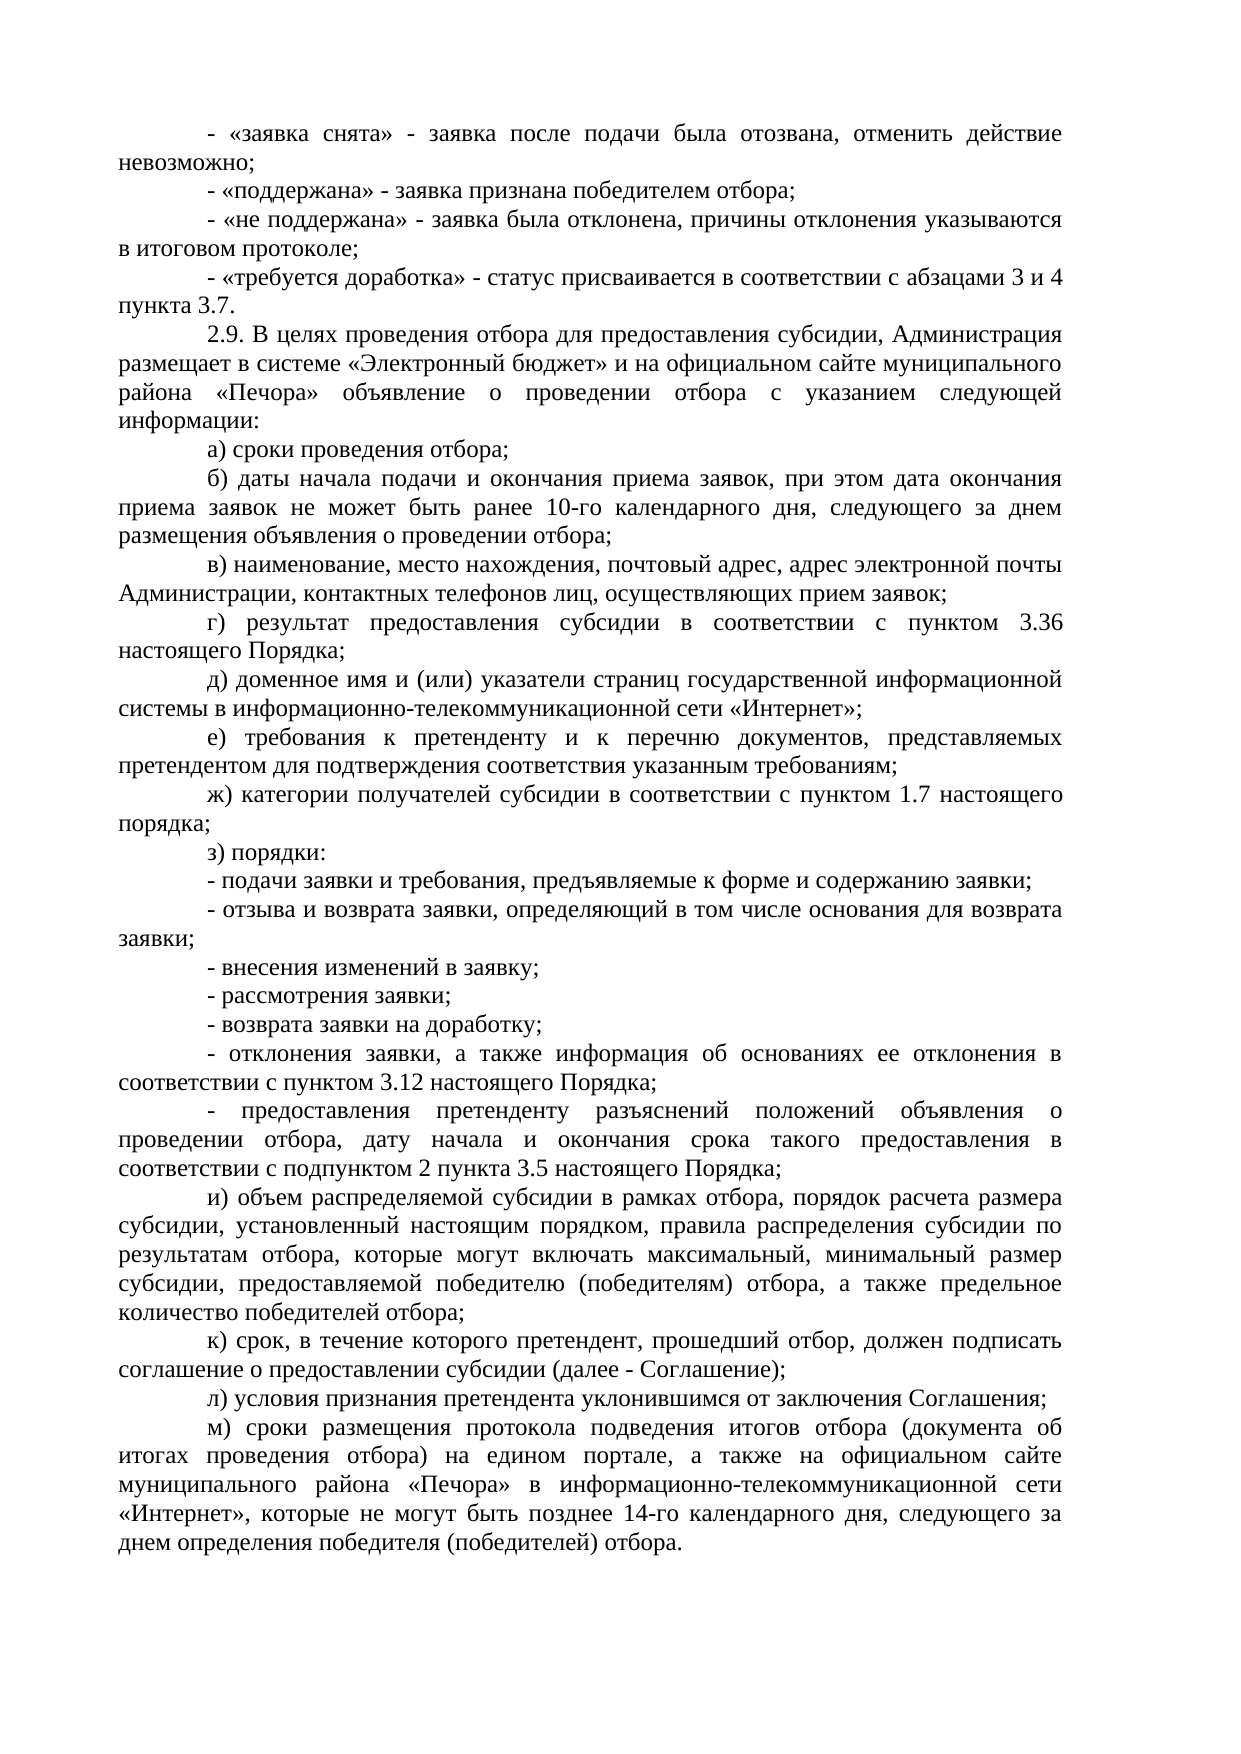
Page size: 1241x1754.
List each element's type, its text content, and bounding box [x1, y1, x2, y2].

text д) доменное имя и (или) указатели страниц государственной информационной системы в информационно-телекоммуникационной сети «Интернет»; [118, 664, 1063, 722]
text - рассмотрения заявки; [118, 981, 1063, 1009]
text в) наименование, место нахождения, почтовый адрес, адрес электронной почты Администрации, контактных телефонов лиц, осуществляющих прием заявок; [118, 549, 1063, 607]
text е) требования к претенденту и к перечню документов, представляемых претендентом для подтверждения соответствия указанным требованиям; [118, 722, 1063, 779]
text - «требуется доработка» - статус присваивается в соответствии с абзацами 3 и 4 пункта 3.7. [118, 262, 1063, 319]
text - возврата заявки на доработку; [118, 1009, 1063, 1038]
text ж) категории получателей субсидии в соответствии с пунктом 1.7 настоящего порядка; [118, 779, 1063, 837]
text - предоставления претенденту разъяснений положений объявления о проведении отбора, дату начала и окончания срока такого предоставления в соответствии с подпунктом 2 пункта 3.5 настоящего Порядка; [118, 1096, 1063, 1182]
text л) условия признания претендента уклонившимся от заключения Соглашения; [118, 1383, 1063, 1412]
text г) результат предоставления субсидии в соответствии с пунктом 3.36 настоящего Порядка; [118, 607, 1063, 664]
text - «поддержана» - заявка признана победителем отбора; [118, 176, 1063, 204]
text а) сроки проведения отбора; [118, 434, 1063, 463]
text б) даты начала подачи и окончания приема заявок, при этом дата окончания приема заявок не может быть ранее 10-го календарного дня, следующего за днем размещения объявления о проведении отбора; [118, 463, 1063, 549]
text к) срок, в течение которого претендент, прошедший отбор, должен подписать соглашение о предоставлении субсидии (далее - Соглашение); [118, 1326, 1063, 1383]
text и) объем распределяемой субсидии в рамках отбора, порядок расчета размера субсидии, установленный настоящим порядком, правила распределения субсидии по результатам отбора, которые могут включать максимальный, минимальный размер субсидии, предоставляемой победителю (победителям) отбора, а также предельное количество победителей отбора; [118, 1182, 1063, 1326]
text - подачи заявки и требования, предъявляемые к форме и содержанию заявки; [118, 866, 1063, 894]
text з) порядки: [118, 837, 1063, 866]
text - отзыва и возврата заявки, определяющий в том числе основания для возврата заявки; [118, 894, 1063, 952]
text м) сроки размещения протокола подведения итогов отбора (документа об итогах проведения отбора) на едином портале, а также на официальном сайте муниципального района «Печора» в информационно-телекоммуникационной сети «Интернет», которые не могут быть позднее 14-го календарного дня, следующего за днем определения победителя (победителей) отбора. [118, 1412, 1063, 1556]
text - отклонения заявки, а также информация об основаниях ее отклонения в соответствии с пунктом 3.12 настоящего Порядка; [118, 1038, 1063, 1096]
text 2.9. В целях проведения отбора для предоставления субсидии, Администрация размещает в системе «Электронный бюджет» и на официальном сайте муниципального района «Печора» объявление о проведении отбора с указанием следующей информации: [118, 319, 1063, 434]
text - внесения изменений в заявку; [118, 952, 1063, 981]
text - «не поддержана» - заявка была отклонена, причины отклонения указываются в итоговом протоколе; [118, 204, 1063, 262]
text - «заявка снята» - заявка после подачи была отозвана, отменить действие невозможно; [118, 118, 1063, 176]
